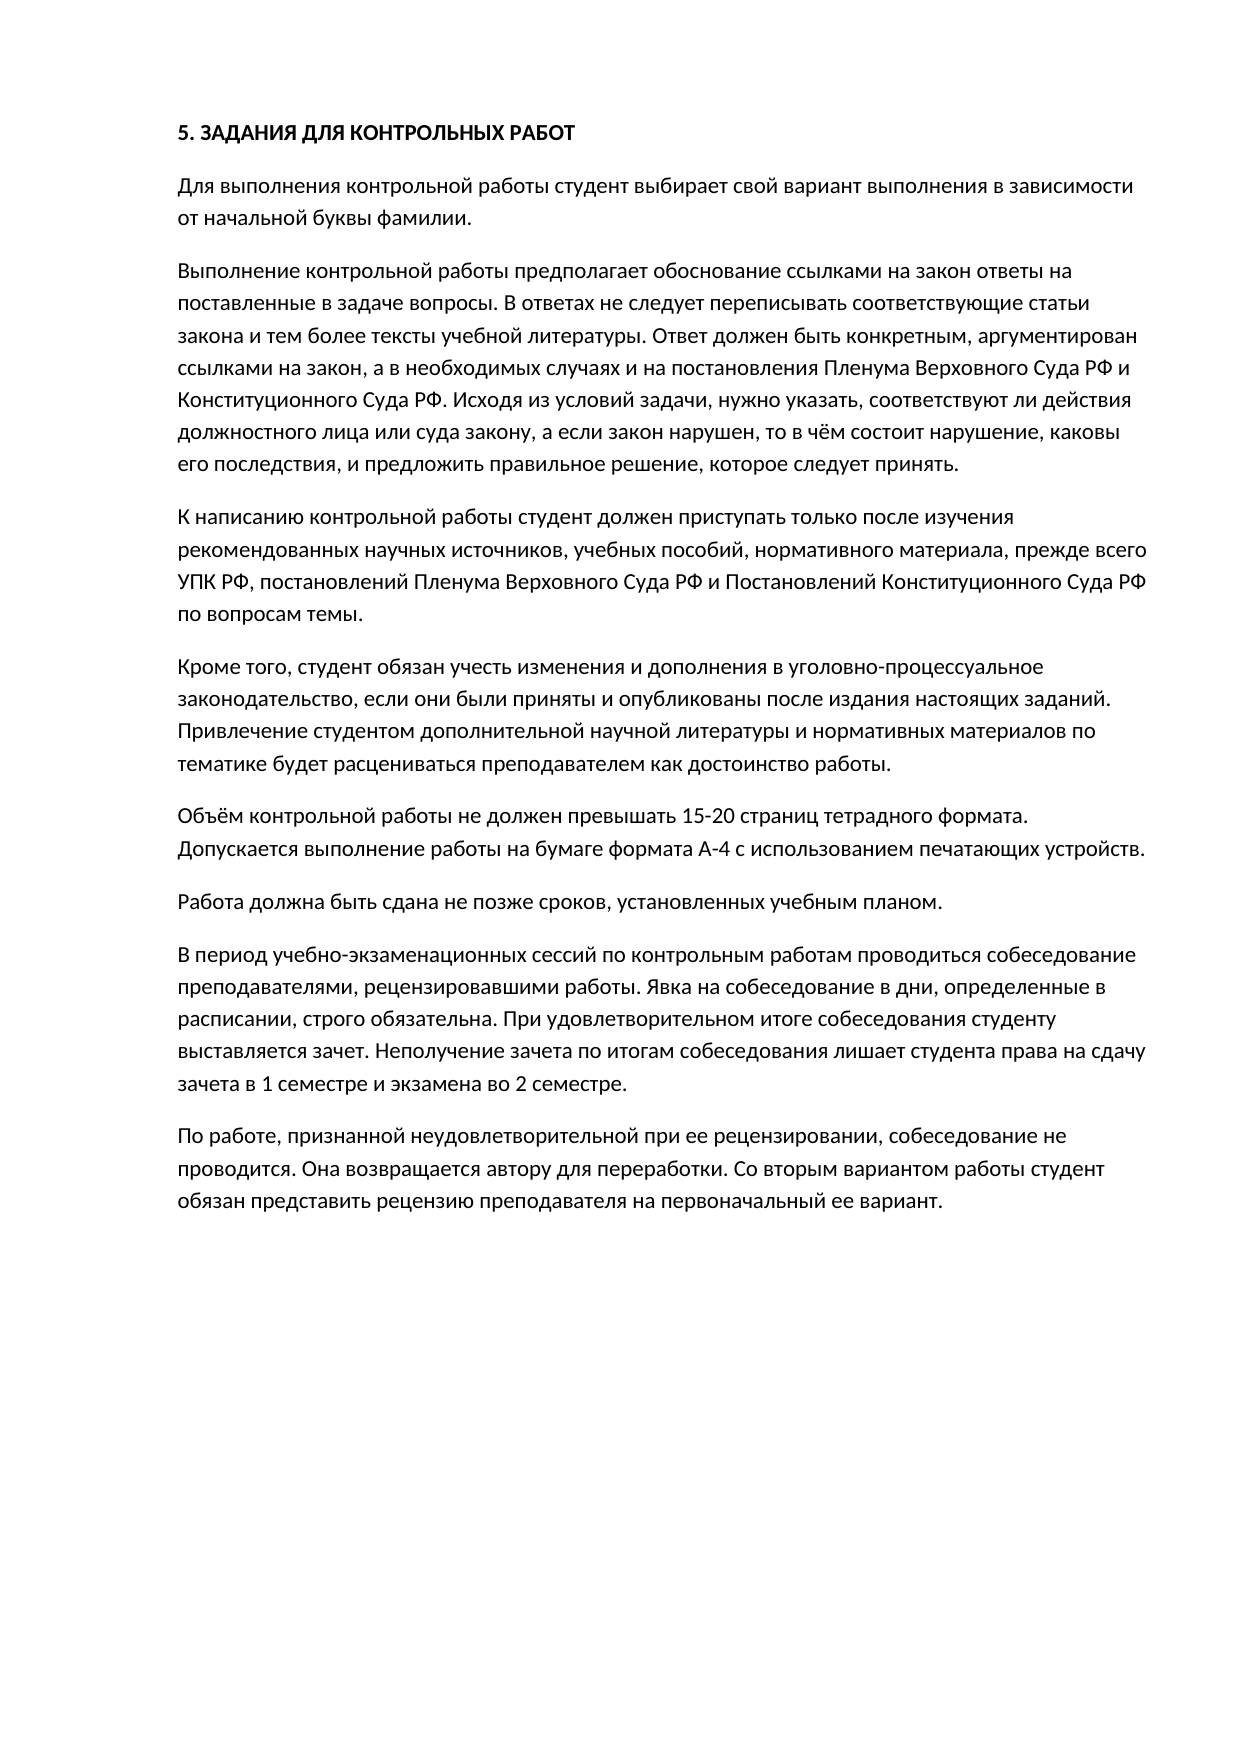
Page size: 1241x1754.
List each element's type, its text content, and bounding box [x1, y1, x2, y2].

text Кроме того, студент обязан учесть изменения и дополнения в уголовно-процессуальное законодательство, если они были приняты и опубликованы после издания настоящих заданий. Привлечение студентом дополнительной научной литературы и нормативных материалов по тематике будет расцениваться преподавателем как достоинство работы. [177, 652, 1152, 777]
text Для выполнения контрольной работы студент выбирает свой вариант выполнения в зависимости от начальной буквы фамилии. [177, 171, 1152, 231]
text В период учебно-экзаменационных сессий по контрольным работам проводиться собеседование преподавателями, рецензировавшими работы. Явка на собеседование в дни, определенные в расписании, строго обязательна. При удовлетворительном итоге собеседования студенту выставляется зачет. Неполучение зачета по итогам собеседования лишает студента права на сдачу зачета в 1 семестре и экзамена во 2 семестре. [177, 940, 1152, 1097]
text Объём контрольной работы не должен превышать 15-20 страниц тетрадного формата. Допускается выполнение работы на бумаге формата А-4 с использованием печатающих устройств. [177, 802, 1152, 862]
text Работа должна быть сдана не позже сроков, установленных учебным планом. [177, 887, 1152, 915]
text 5. ЗАДАНИЯ ДЛЯ КОНТРОЛЬНЫХ РАБОТ [177, 118, 1152, 146]
text По работе, признанной неудовлетворительной при ее рецензировании, собеседование не проводится. Она возвращается автору для переработки. Со вторым вариантом работы студент обязан представить рецензию преподавателя на первоначальный ее вариант. [177, 1122, 1152, 1214]
text К написанию контрольной работы студент должен приступать только после изучения рекомендованных научных источников, учебных пособий, нормативного материала, прежде всего УПК РФ, постановлений Пленума Верховного Суда РФ и Постановлений Конституционного Суда РФ по вопросам темы. [177, 502, 1152, 627]
text Выполнение контрольной работы предполагает обоснование ссылками на закон ответы на поставленные в задаче вопросы. В ответах не следует переписывать соответствующие статьи закона и тем более тексты учебной литературы. Ответ должен быть конкретным, аргументирован ссылками на закон, а в необходимых случаях и на постановления Пленума Верховного Суда РФ и Конституционного Суда РФ. Исходя из условий задачи, нужно указать, соответствуют ли действия должностного лица или суда закону, а если закон нарушен, то в чём состоит нарушение, каковы его последствия, и предложить правильное решение, которое следует принять. [177, 256, 1152, 477]
